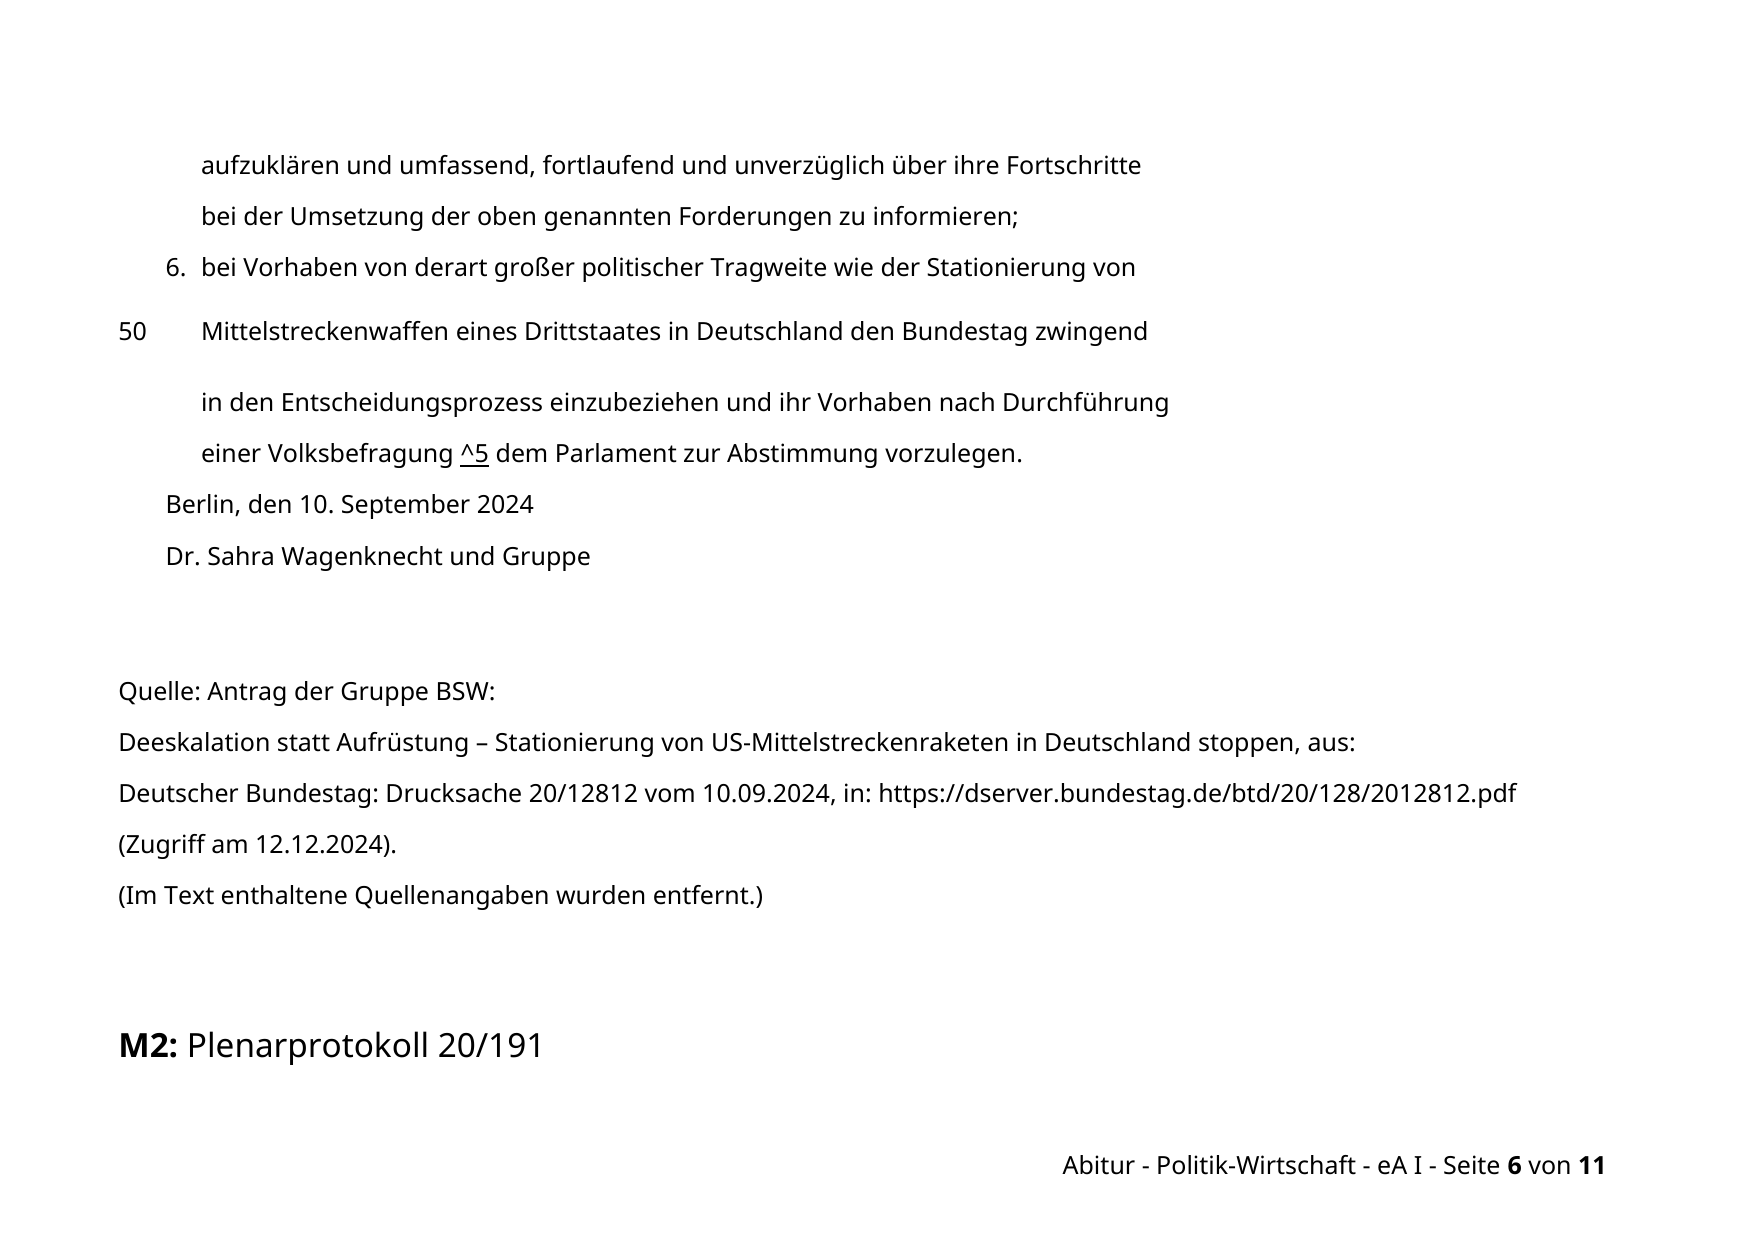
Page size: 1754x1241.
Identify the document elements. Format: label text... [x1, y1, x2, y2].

list bei der Umsetzung der oben genannten Forderungen zu informieren; [165, 199, 1606, 233]
text Quelle: Antrag der Gruppe BSW: Deeskalation statt Aufrüstung – Stationierung von US-Mittelstreckenraketen in Deutschland stoppen, aus: Deutscher Bundestag: Drucksache 20/12812 vom 10.09.2024, in: https://dserver.bundestag.de/btd/20/128/2012812.pdf (Zugriff am 12.12.2024). (Im Text enthaltene Quellenangaben wurden entfernt.) [118, 674, 1606, 912]
list einer Volksbefragung ^5 dem Parlament zur Abstimmung vorzulegen. [165, 436, 1606, 470]
list 6. bei Vorhaben von derart großer politischer Tragweite wie der Stationierung von [165, 250, 1606, 284]
subtitle M2: Plenarprotokoll 20/191 [118, 1022, 1606, 1067]
list Dr. Sahra Wagenknecht und Gruppe [118, 538, 1606, 572]
list in den Entscheidungsprozess einzubeziehen und ihr Vorhaben nach Durchführung [165, 385, 1606, 419]
list Berlin, den 10. September 2024 [118, 487, 1606, 521]
list 50 Mittelstreckenwaffen eines Drittstaates in Deutschland den Bundestag zwingend [118, 313, 1606, 347]
list aufzuklären und umfassend, fortlaufend und unverzüglich über ihre Fortschritte [165, 148, 1606, 182]
